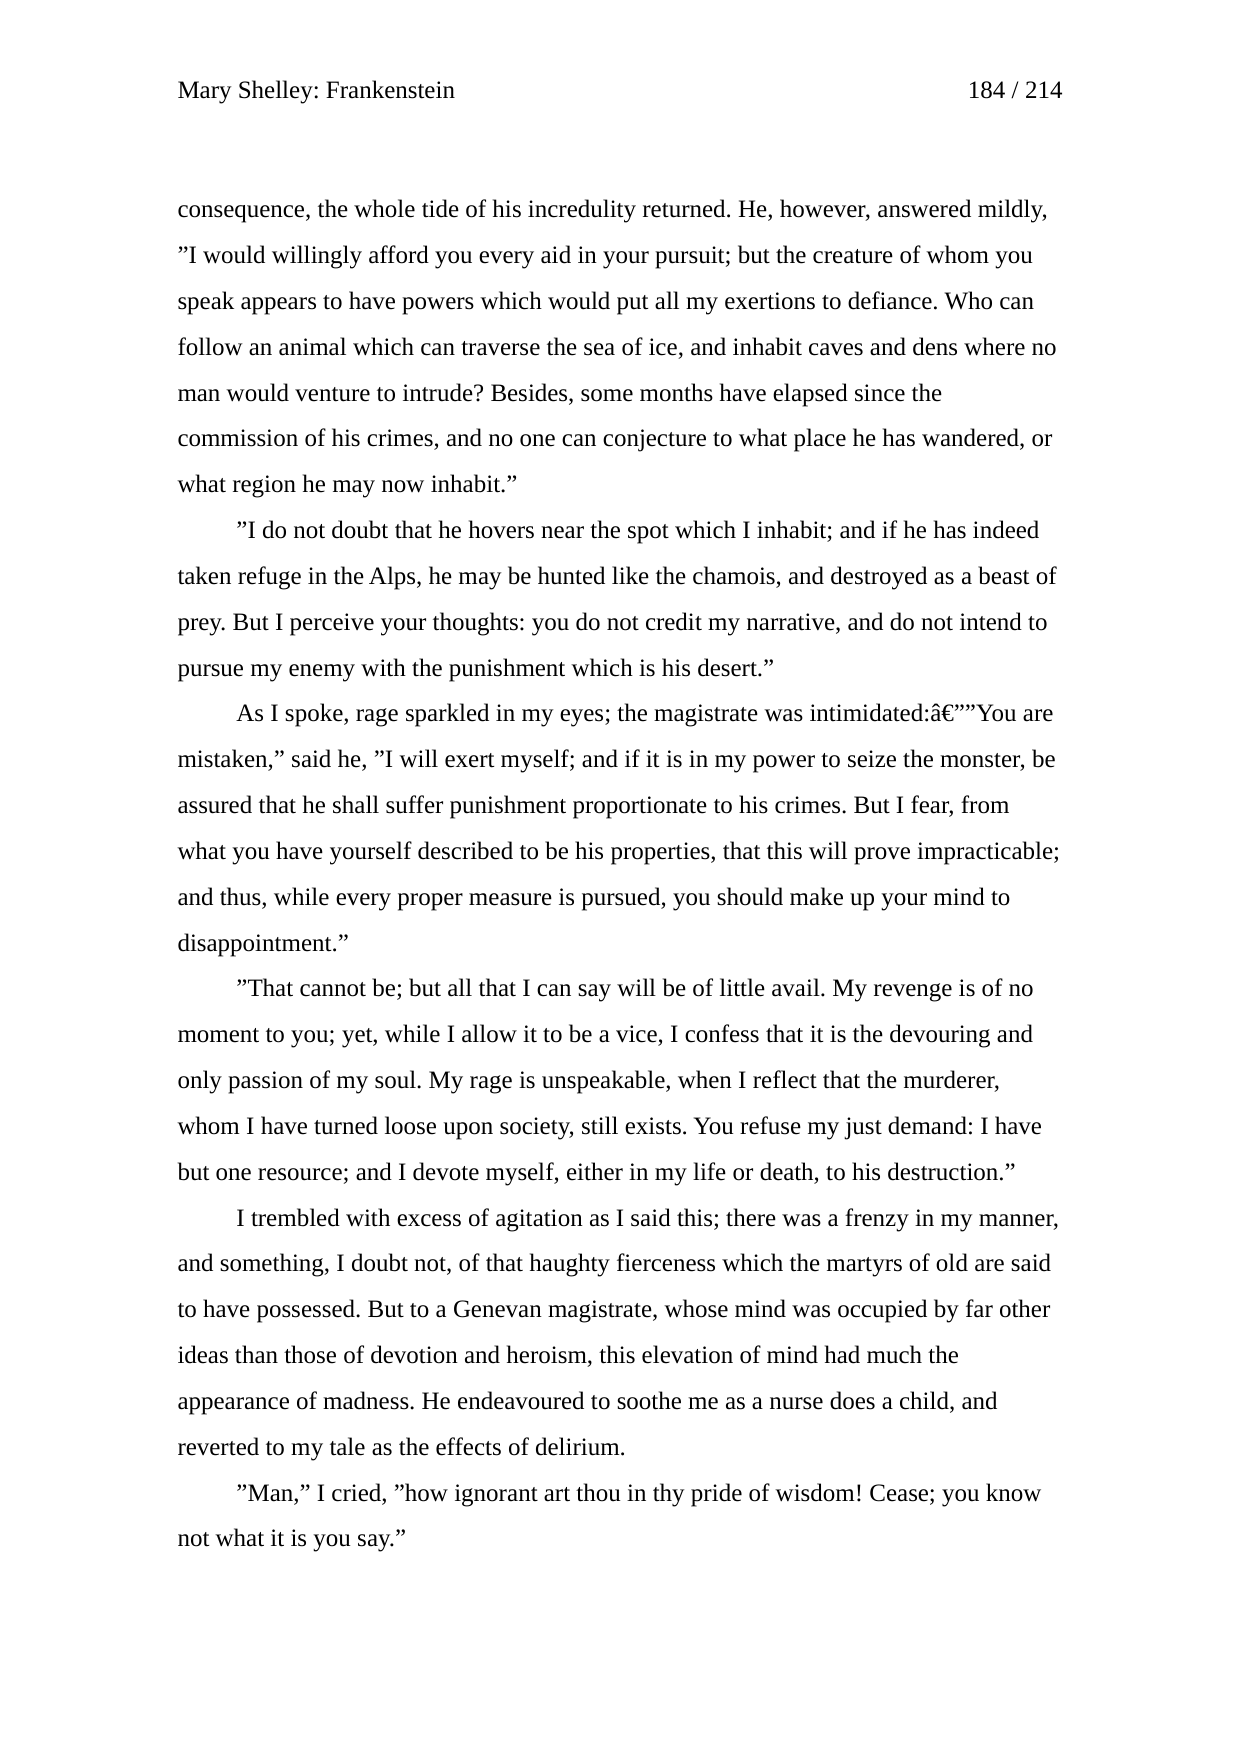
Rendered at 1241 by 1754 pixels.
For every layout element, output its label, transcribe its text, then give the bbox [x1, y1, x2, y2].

text ”Man,” I cried, ”how ignorant art thou in thy pride of wisdom! Cease; you know not what it is you say.” [177, 1461, 1063, 1552]
text I trembled with excess of agitation as I said this; there was a frenzy in my manner, and something, I doubt not, of that haughty fierceness which the martyrs of old are said to have possessed. But to a Genevan magistrate, whose mind was occupied by far other ideas than those of devotion and heroism, this elevation of mind had much the appearance of madness. He endeavoured to soothe me as a nurse does a child, and reverted to my tale as the effects of delirium. [177, 1186, 1063, 1461]
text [177, 177, 1063, 498]
text ”I do not doubt that he hovers near the spot which I inhabit; and if he has indeed taken refuge in the Alps, he may be hunted like the chamois, and destroyed as a beast of prey. But I perceive your thoughts: you do not credit my narrative, and do not intend to pursue my enemy with the punishment which is his desert.” [177, 498, 1063, 681]
text As I spoke, rage sparkled in my eyes; the magistrate was intimidated:â€””You are mistaken,” said he, ”I will exert myself; and if it is in my power to seize the monster, be assured that he shall suffer punishment proportionate to his crimes. But I fear, from what you have yourself described to be his properties, that this will prove impracticable; and thus, while every proper measure is pursued, you should make up your mind to disappointment.” [177, 681, 1063, 956]
text ”That cannot be; but all that I can say will be of little avail. My revenge is of no moment to you; yet, while I allow it to be a vice, I confess that it is the devouring and only passion of my soul. My rage is unspeakable, when I reflect that the murderer, whom I have turned loose upon society, still exists. You refuse my just demand: I have but one resource; and I devote myself, either in my life or death, to his destruction.” [177, 956, 1063, 1186]
